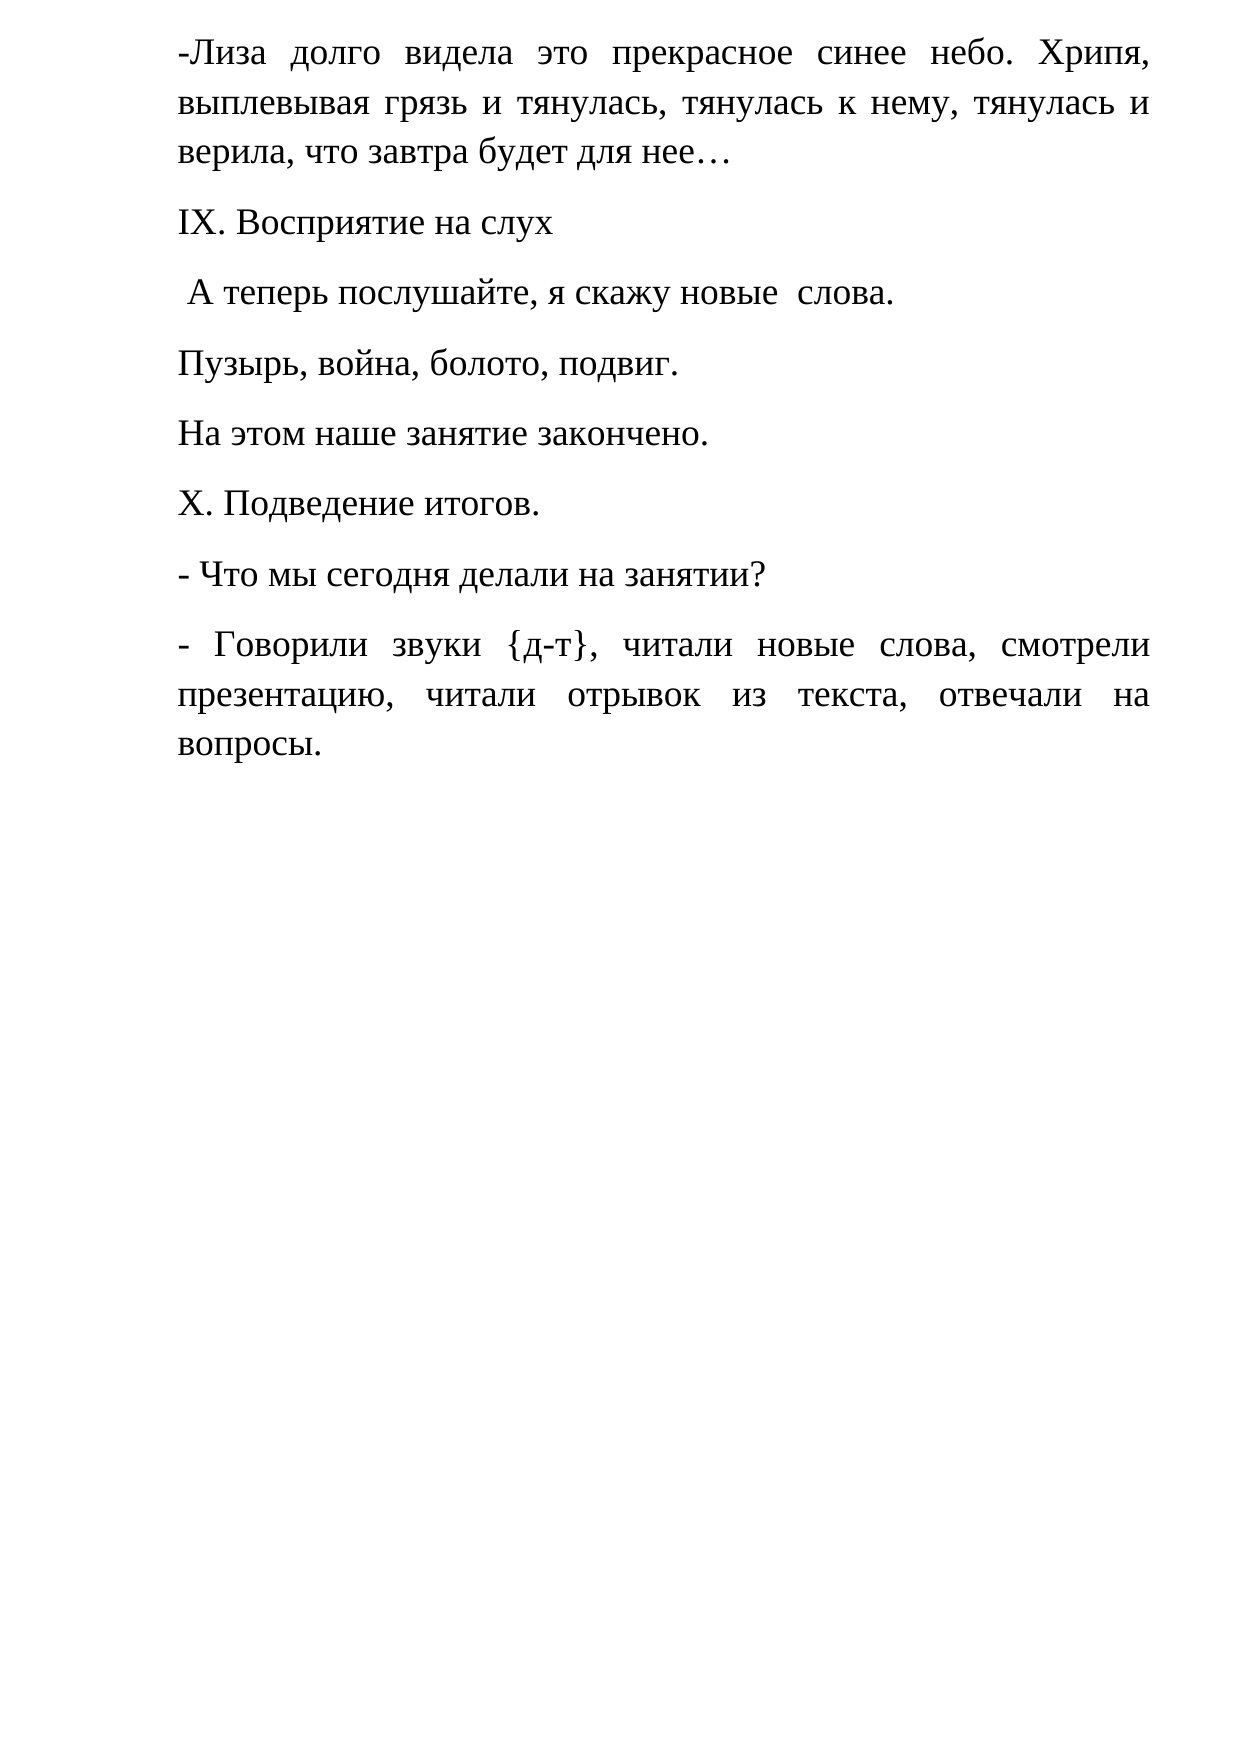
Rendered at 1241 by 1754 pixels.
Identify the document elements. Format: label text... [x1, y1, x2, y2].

text X. Подведение итогов. [177, 481, 1152, 524]
text А теперь послушайте, я скажу новые слова. [177, 269, 1152, 313]
text - Говорили звуки {д-т}, читали новые слова, смотрели презентацию, читали отрывок из текста, отвечали на вопросы. [177, 622, 1152, 764]
text На этом наше занятие закончено. [177, 410, 1152, 453]
text Пузырь, война, болото, подвиг. [177, 340, 1152, 383]
text -Лиза долго видела это прекрасное синее небо. Хрипя, выплевывая грязь и тянулась, тянулась к нему, тянулась и верила, что завтра будет для нее… [177, 29, 1152, 172]
text IX. Восприятие на слух [177, 199, 1152, 242]
text - Что мы сегодня делали на занятии? [177, 551, 1152, 594]
